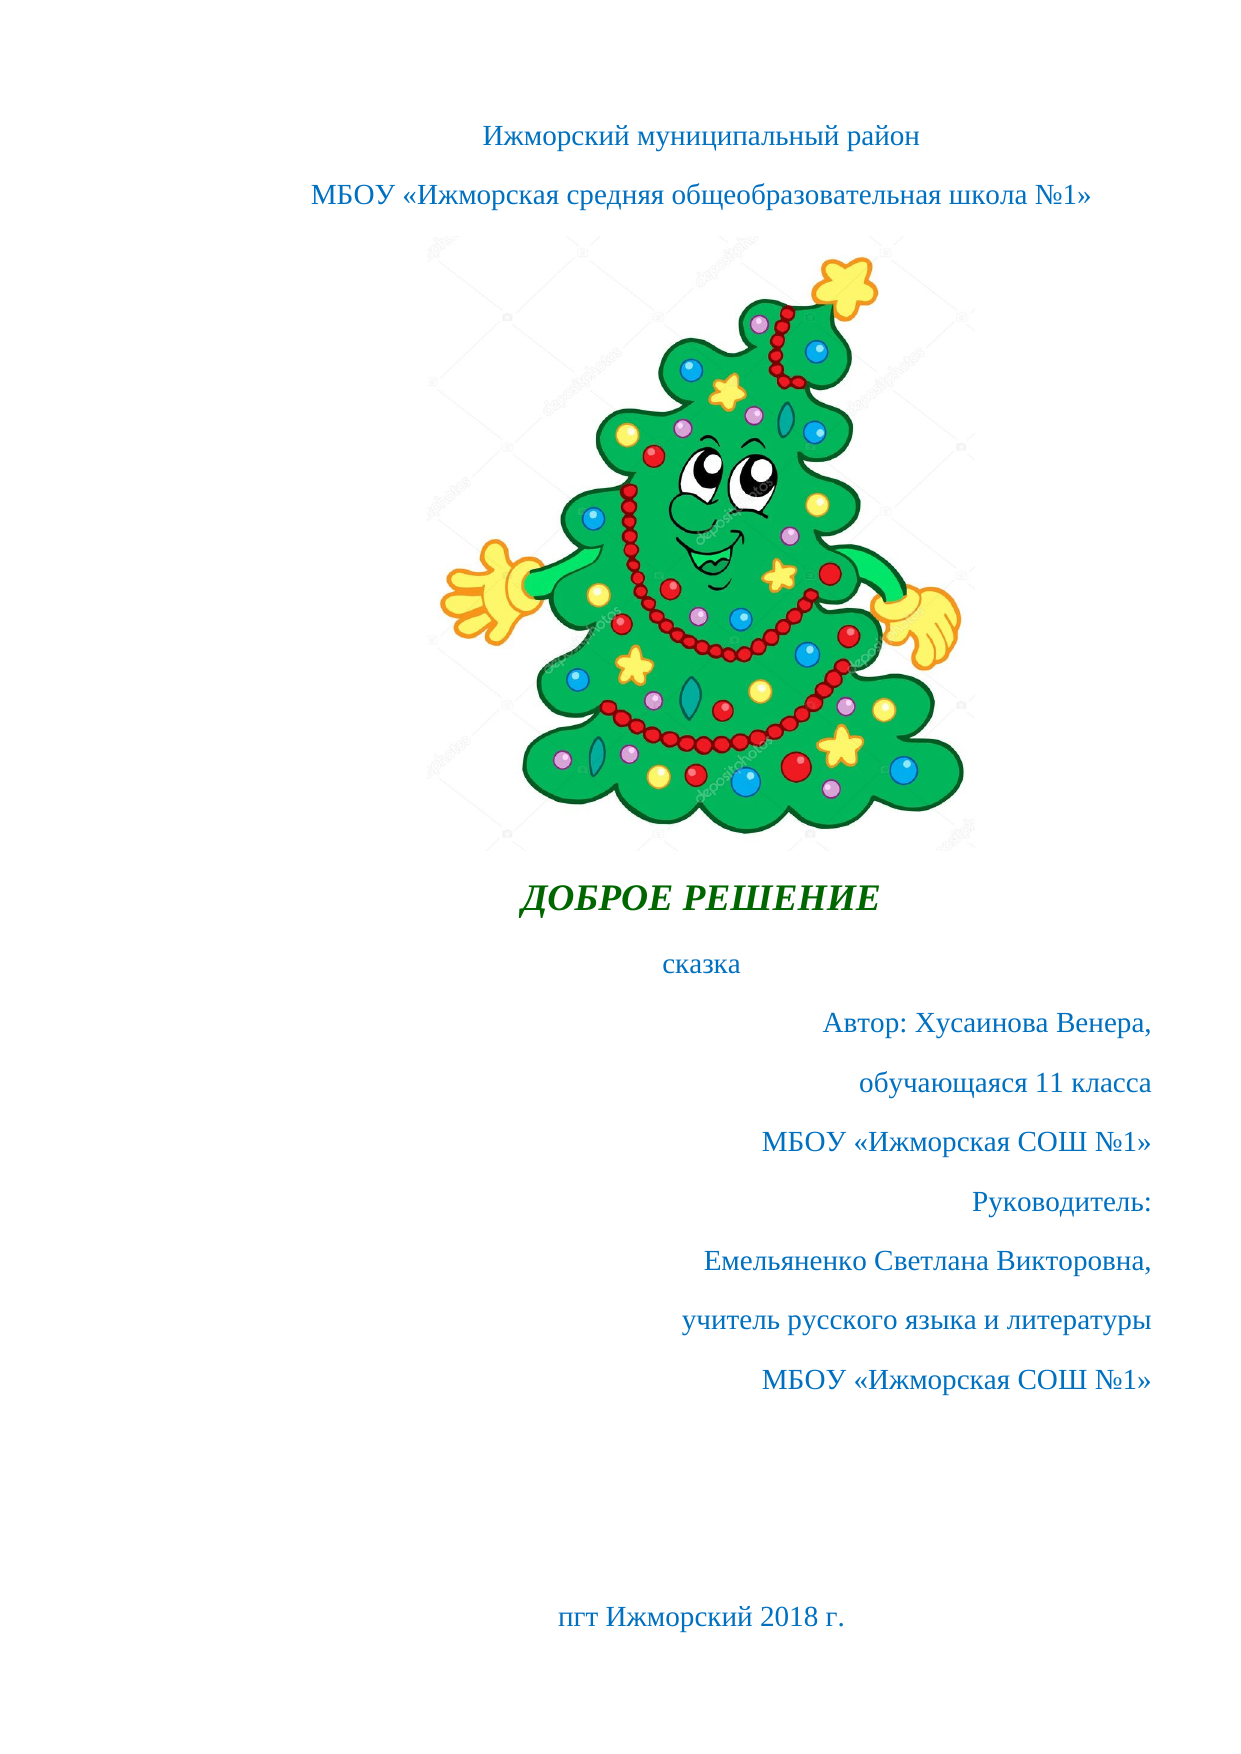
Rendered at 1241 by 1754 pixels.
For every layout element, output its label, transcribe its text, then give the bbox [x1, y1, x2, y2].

text МБОУ «Ижморская СОШ №1» [177, 1362, 1152, 1395]
text Автор: Хусаинова Венера, [177, 1006, 1152, 1039]
text ДОБРОЕ РЕШЕНИЕ [177, 876, 1152, 919]
text обучающаяся 11 класса [177, 1065, 1152, 1098]
text пгт Ижморский 2018 г. [177, 1599, 1152, 1633]
text учитель русского языка и литературы [177, 1302, 1152, 1336]
text МБОУ «Ижморская СОШ №1» [177, 1124, 1152, 1158]
text сказка [177, 946, 1152, 980]
text Руководитель: [177, 1184, 1152, 1217]
text Емельяненко Светлана Викторовна, [177, 1243, 1152, 1277]
picture [427, 236, 976, 851]
text МБОУ «Ижморская средняя общеобразовательная школа №1» [177, 177, 1152, 211]
text Ижморский муниципальный район [177, 118, 1152, 152]
